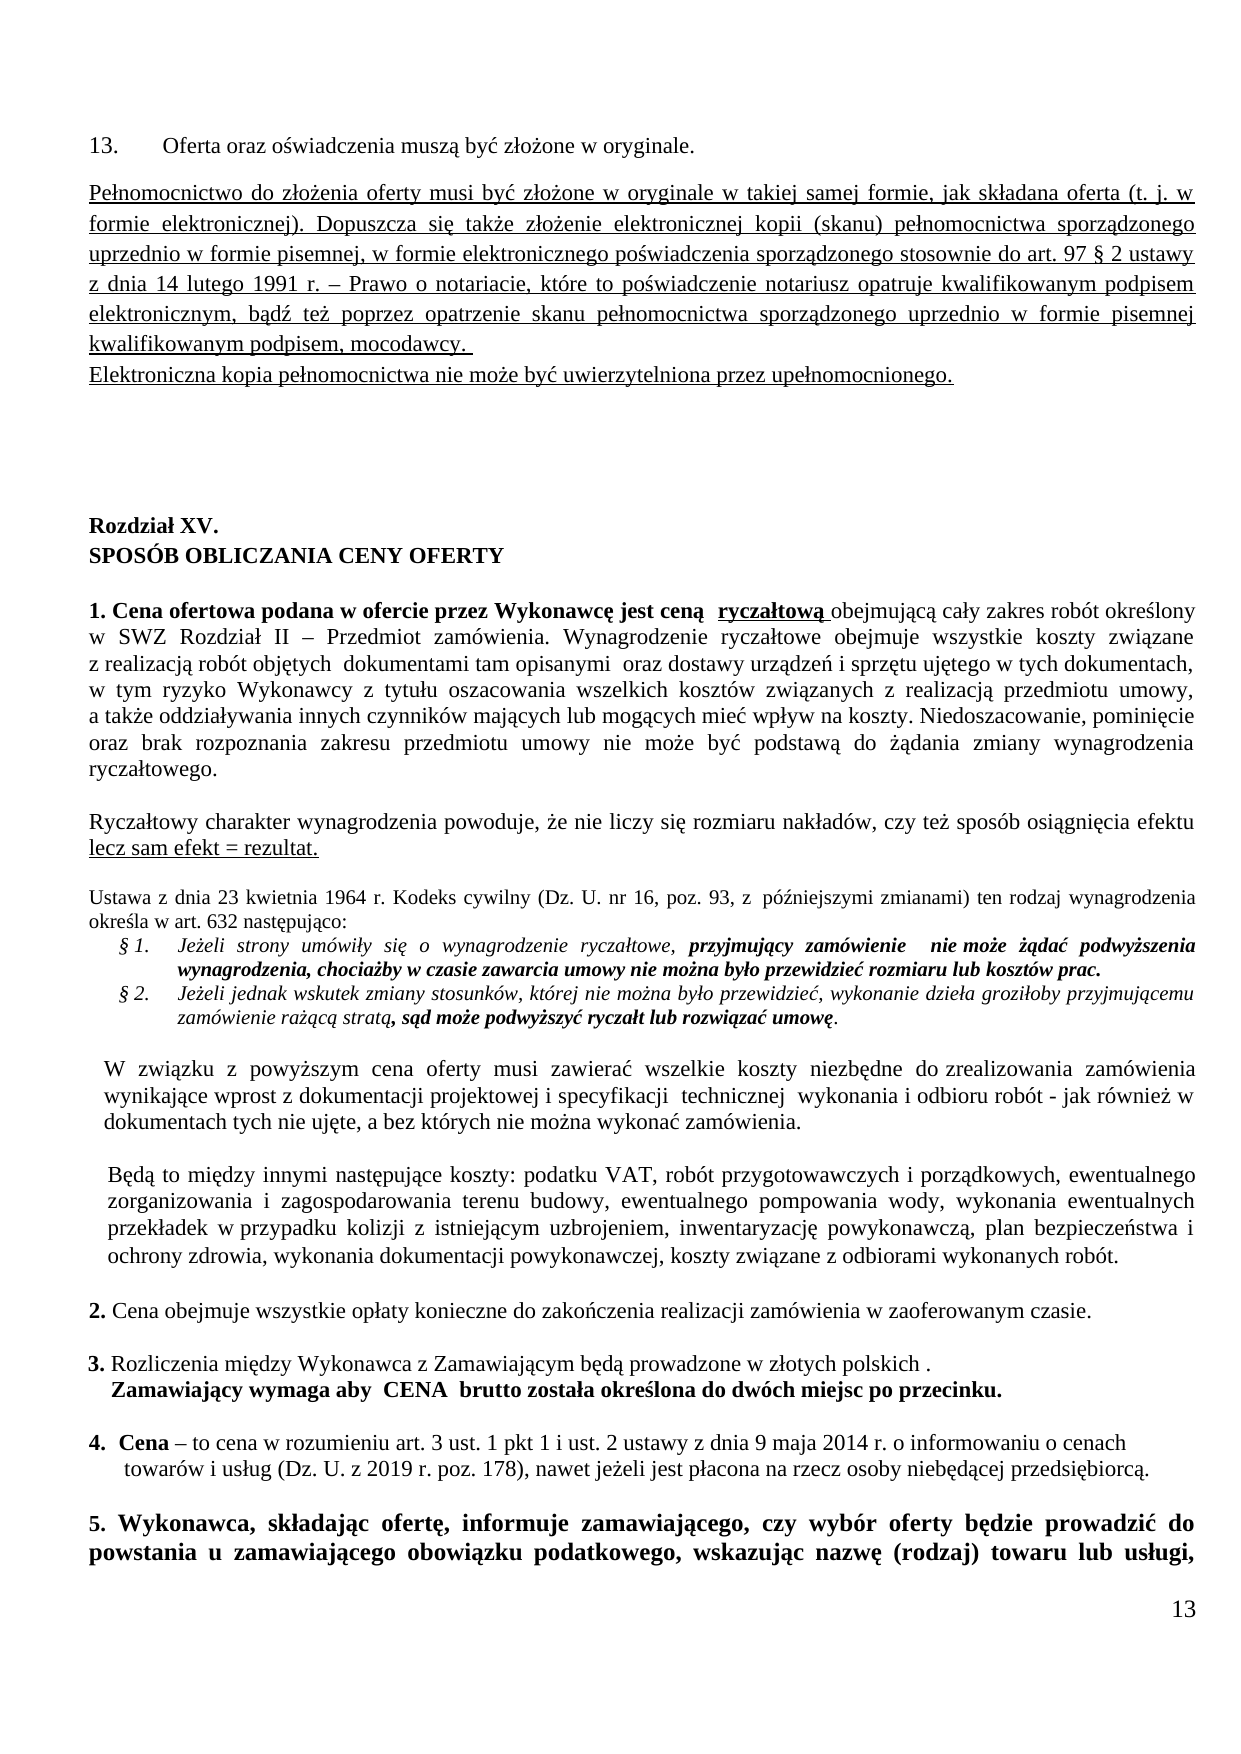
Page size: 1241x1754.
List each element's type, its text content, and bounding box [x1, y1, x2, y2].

text Zamawiający wymaga aby CENA brutto została określona do dwóch miejsc po przecinku. [76, 1376, 1196, 1403]
text 3. Rozliczenia między Wykonawca z Zamawiającym będą prowadzone w złotych polskich . [76, 1350, 1196, 1376]
text Pełnomocnictwo do złożenia oferty musi być złożone w oryginale w takiej samej formie, jak składana oferta (t. j. w formie elektronicznej). Dopuszcza się także złożenie elektronicznej kopii (skanu) pełnomocnictwa sporządzonego uprzednio w formie pisemnej, w formie elektronicznego poświadczenia sporządzonego stosownie do art. 97 § 2 ustawy z dnia 14 lutego 1991 r. – Prawo o notariacie, które to poświadczenie notariusz opatruje kwalifikowanym podpisem elektronicznym, bądź też poprzez opatrzenie skanu pełnomocnictwa sporządzonego uprzednio w formie pisemnej kwalifikowanym podpisem, mocodawcy. [89, 234, 1196, 293]
text SPOSÓB OBLICZANIA CENY OFERTY [89, 542, 1196, 568]
text § 1. Jeżeli strony umówiły się o wynagrodzenie ryczałtowe, przyjmujący zamówienie nie może żądać podwyższenia wynagrodzenia, chociażby w czasie zawarcia umowy nie można było przewidzieć rozmiaru lub kosztów prac. [118, 933, 1196, 981]
text W związku z powyższym cena oferty musi zawierać wszelkie koszty niezbędne do zrealizowania zamówienia wynikające wprost z dokumentacji projektowej i specyfikacji technicznej wykonania i odbioru robót - jak również w dokumentach tych nie ujęte, a bez których nie można wykonać zamówienia. [103, 1055, 1196, 1134]
text 1. Cena ofertowa podana w ofercie przez Wykonawcę jest ceną ryczałtową obejmującą cały zakres robót określony w SWZ Rozdział II – Przedmiot zamówienia. Wynagrodzenie ryczałtowe obejmuje wszystkie koszty związane z realizacją robót objętych dokumentami tam opisanymi oraz dostawy urządzeń i sprzętu ujętego w tych dokumentach, w tym ryzyko Wykonawcy z tytułu oszacowania wszelkich kosztów związanych z realizacją przedmiotu umowy, a także oddziaływania innych czynników mających lub mogących mieć wpływ na koszty. Niedoszacowanie, pominięcie oraz brak rozpoznania zakresu przedmiotu umowy nie może być podstawą do żądania zmiany wynagrodzenia ryczałtowego. [89, 597, 1196, 782]
text towarów i usług (Dz. U. z 2019 r. poz. 178), nawet jeżeli jest płacona na rzecz osoby niebędącej przedsiębiorcą. [118, 1456, 1196, 1482]
list Oferta oraz oświadczenia muszą być złożone w oryginale. [89, 131, 1196, 159]
list Cena – to cena w rozumieniu art. 3 ust. 1 pkt 1 i ust. 2 ustawy z dnia 9 maja 2014 r. o informowaniu o cenach [89, 1429, 1196, 1456]
text Pełnomocnictwo do złożenia oferty musi być złożone w oryginale w takiej samej formie, jak składana oferta (t. j. w formie elektronicznej). Dopuszcza się także złożenie elektronicznej kopii (skanu) pełnomocnictwa sporządzonego uprzednio w formie pisemnej, w formie elektronicznego poświadczenia sporządzonego stosownie do art. 97 § 2 ustawy z dnia 14 lutego 1991 r. – Prawo o notariacie, które to poświadczenie notariusz opatruje kwalifikowanym podpisem elektronicznym, bądź też poprzez opatrzenie skanu pełnomocnictwa sporządzonego uprzednio w formie pisemnej kwalifikowanym podpisem, mocodawcy. [89, 179, 1196, 233]
text Pełnomocnictwo do złożenia oferty musi być złożone w oryginale w takiej samej formie, jak składana oferta (t. j. w formie elektronicznej). Dopuszcza się także złożenie elektronicznej kopii (skanu) pełnomocnictwa sporządzonego uprzednio w formie pisemnej, w formie elektronicznego poświadczenia sporządzonego stosownie do art. 97 § 2 ustawy z dnia 14 lutego 1991 r. – Prawo o notariacie, które to poświadczenie notariusz opatruje kwalifikowanym podpisem elektronicznym, bądź też poprzez opatrzenie skanu pełnomocnictwa sporządzonego uprzednio w formie pisemnej kwalifikowanym podpisem, mocodawcy. [89, 324, 1196, 357]
text Będą to między innymi następujące koszty: podatku VAT, robót przygotowawczych i porządkowych, ewentualnego zorganizowania i zagospodarowania terenu budowy, ewentualnego pompowania wody, wykonania ewentualnych przekładek w przypadku kolizji z istniejącym uzbrojeniem, inwentaryzację powykonawczą, plan bezpieczeństwa i ochrony zdrowia, wykonania dokumentacji powykonawczej, koszty związane z odbiorami wykonanych robót. [107, 1161, 1196, 1269]
text Ryczałtowy charakter wynagrodzenia powoduje, że nie liczy się rozmiaru nakładów, czy też sposób osiągnięcia efektu lecz sam efekt = rezultat. [89, 808, 1196, 861]
text Rozdział XV. [89, 512, 1196, 538]
text § 2. Jeżeli jednak wskutek zmiany stosunków, której nie można było przewidzieć, wykonanie dzieła groziłoby przyjmującemu zamówienie rażącą stratą, sąd może podwyższyć ryczałt lub rozwiązać umowę. [118, 981, 1196, 1029]
text Elektroniczna kopia pełnomocnictwa nie może być uwierzytelniona przez upełnomocnionego. [89, 361, 1196, 387]
text 2. Cena obejmuje wszystkie opłaty konieczne do zakończenia realizacji zamówienia w zaoferowanym czasie. [89, 1297, 1196, 1324]
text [89, 1508, 1196, 1566]
text Ustawa z dnia 23 kwietnia 1964 r. Kodeks cywilny (Dz. U. nr 16, poz. 93, z późniejszymi zmianami) ten rodzaj wynagrodzenia określa w art. 632 następująco: [89, 885, 1196, 933]
